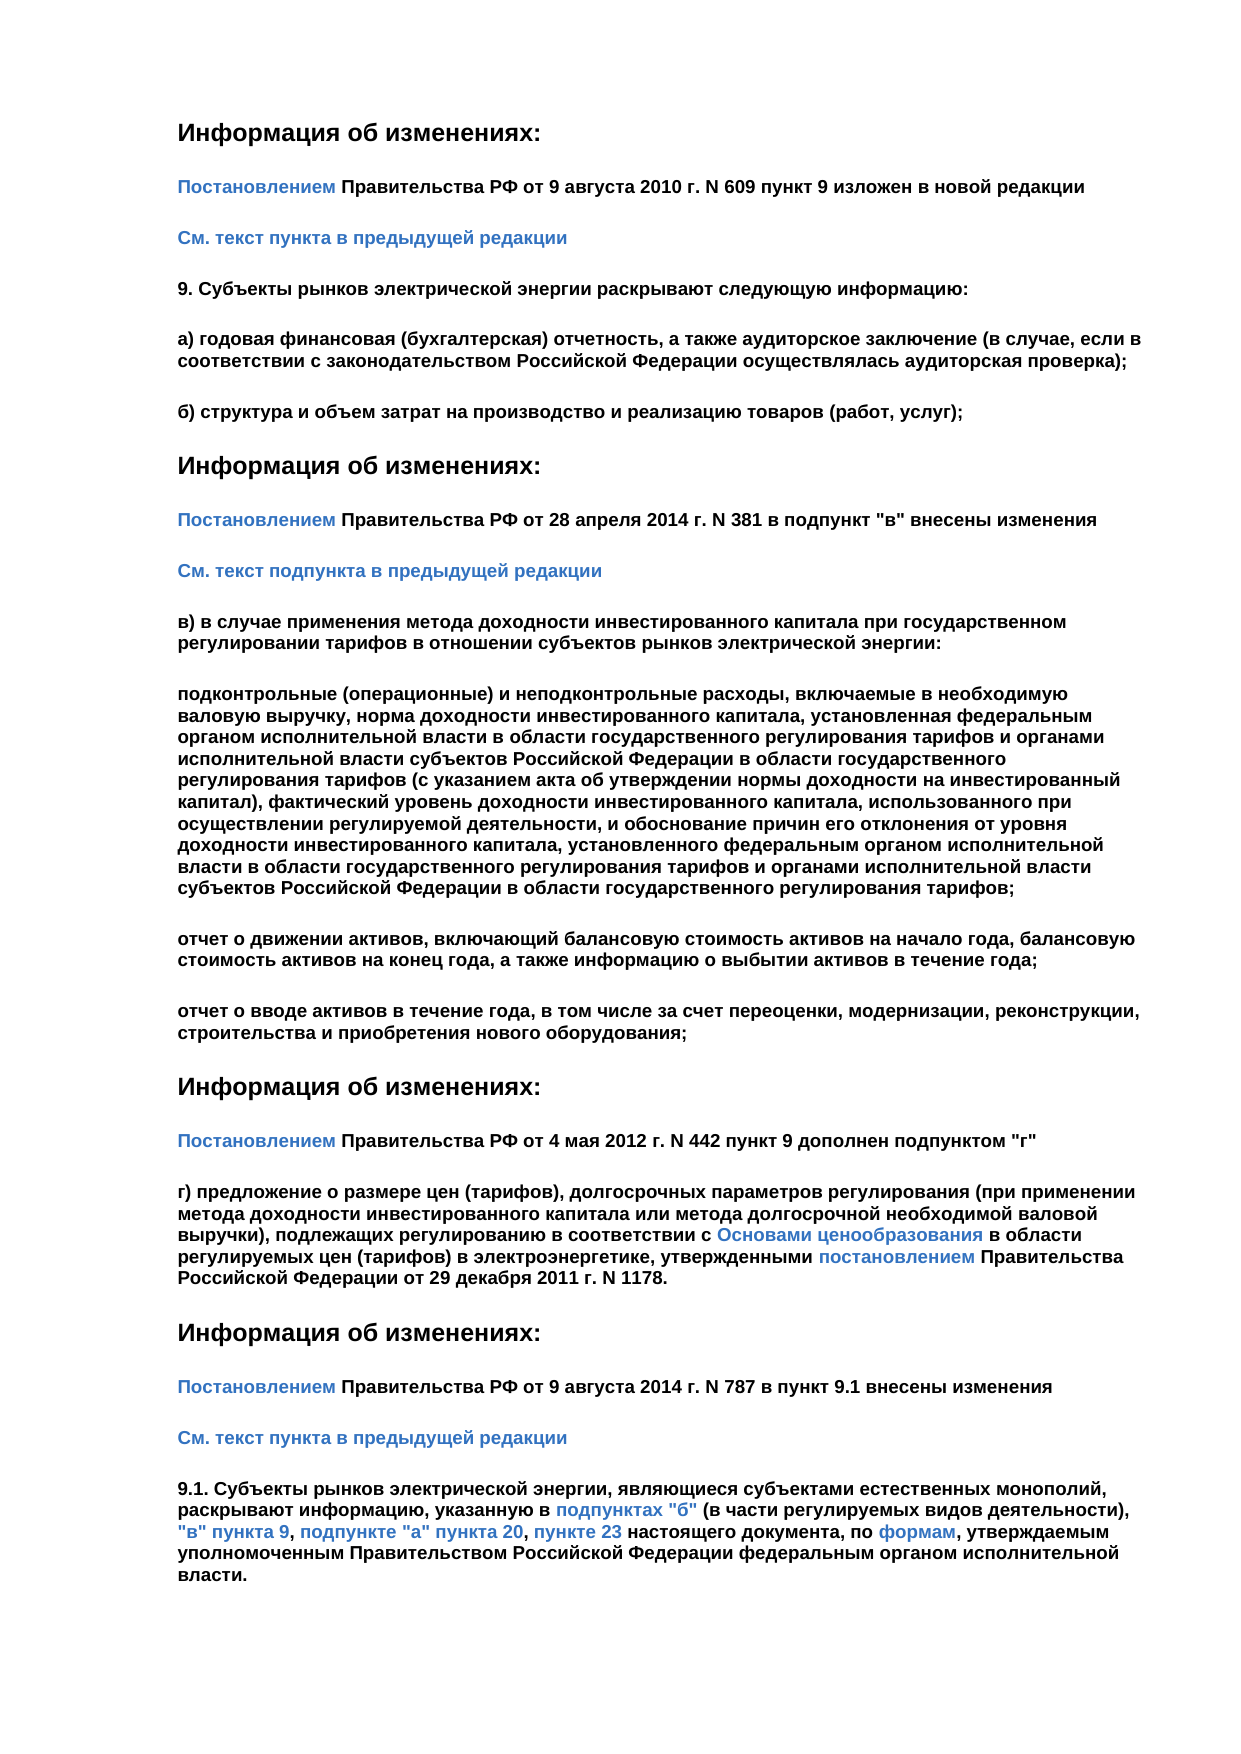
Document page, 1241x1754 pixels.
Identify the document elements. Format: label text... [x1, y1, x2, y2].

text подконтрольные (операционные) и неподконтрольные расходы, включаемые в необходимую валовую выручку, норма доходности инвестированного капитала, установленная федеральным органом исполнительной власти в области государственного регулирования тарифов и органами исполнительной власти субъектов Российской Федерации в области государственного регулирования тарифов (с указанием акта об утверждении нормы доходности на инвестированный капитал), фактический уровень доходности инвестированного капитала, использованного при осуществлении регулируемой деятельности, и обоснование причин его отклонения от уровня доходности инвестированного капитала, установленного федеральным органом исполнительной власти в области государственного регулирования тарифов и органами исполнительной власти субъектов Российской Федерации в области государственного регулирования тарифов; [177, 683, 1152, 898]
text См. текст пункта в предыдущей редакции [177, 1427, 1152, 1448]
text отчет о движении активов, включающий балансовую стоимость активов на начало года, балансовую стоимость активов на конец года, а также информацию о выбытии активов в течение года; [177, 928, 1152, 971]
text Постановлением Правительства РФ от 9 августа 2014 г. N 787 в пункт 9.1 внесены изменения [177, 1376, 1152, 1397]
text Постановлением Правительства РФ от 28 апреля 2014 г. N 381 в подпункт "в" внесены изменения [177, 509, 1152, 531]
text б) структура и объем затрат на производство и реализацию товаров (работ, услуг); [177, 401, 1152, 422]
text отчет о вводе активов в течение года, в том числе за счет переоценки, модернизации, реконструкции, строительства и приобретения нового оборудования; [177, 1000, 1152, 1043]
text Постановлением Правительства РФ от 4 мая 2012 г. N 442 пункт 9 дополнен подпунктом "г" [177, 1130, 1152, 1152]
text Информация об изменениях: [177, 1318, 1152, 1347]
text См. текст пункта в предыдущей редакции [177, 227, 1152, 248]
text Информация об изменениях: [177, 118, 1152, 147]
text в) в случае применения метода доходности инвестированного капитала при государственном регулировании тарифов в отношении субъектов рынков электрической энергии: [177, 611, 1152, 654]
text 9. Субъекты рынков электрической энергии раскрывают следующую информацию: [177, 277, 1152, 299]
text а) годовая финансовая (бухгалтерская) отчетность, а также аудиторское заключение (в случае, если в соответствии с законодательством Российской Федерации осуществлялась аудиторская проверка); [177, 328, 1152, 371]
text Постановлением Правительства РФ от 9 августа 2010 г. N 609 пункт 9 изложен в новой редакции [177, 176, 1152, 198]
text г) предложение о размере цен (тарифов), долгосрочных параметров регулирования (при применении метода доходности инвестированного капитала или метода долгосрочной необходимой валовой выручки), подлежащих регулированию в соответствии с Основами ценообразования в области регулируемых цен (тарифов) в электроэнергетике, утвержденными постановлением Правительства Российской Федерации от 29 декабря 2011 г. N 1178. [177, 1181, 1152, 1289]
text Информация об изменениях: [177, 1072, 1152, 1101]
text 9.1. Субъекты рынков электрической энергии, являющиеся субъектами естественных монополий, раскрывают информацию, указанную в подпунктах "б" (в части регулируемых видов деятельности), "в" пункта 9, подпункте "а" пункта 20, пункте 23 настоящего документа, по формам, утверждаемым уполномоченным Правительством Российской Федерации федеральным органом исполнительной власти. [177, 1477, 1152, 1585]
text Информация об изменениях: [177, 451, 1152, 480]
text См. текст подпункта в предыдущей редакции [177, 560, 1152, 581]
